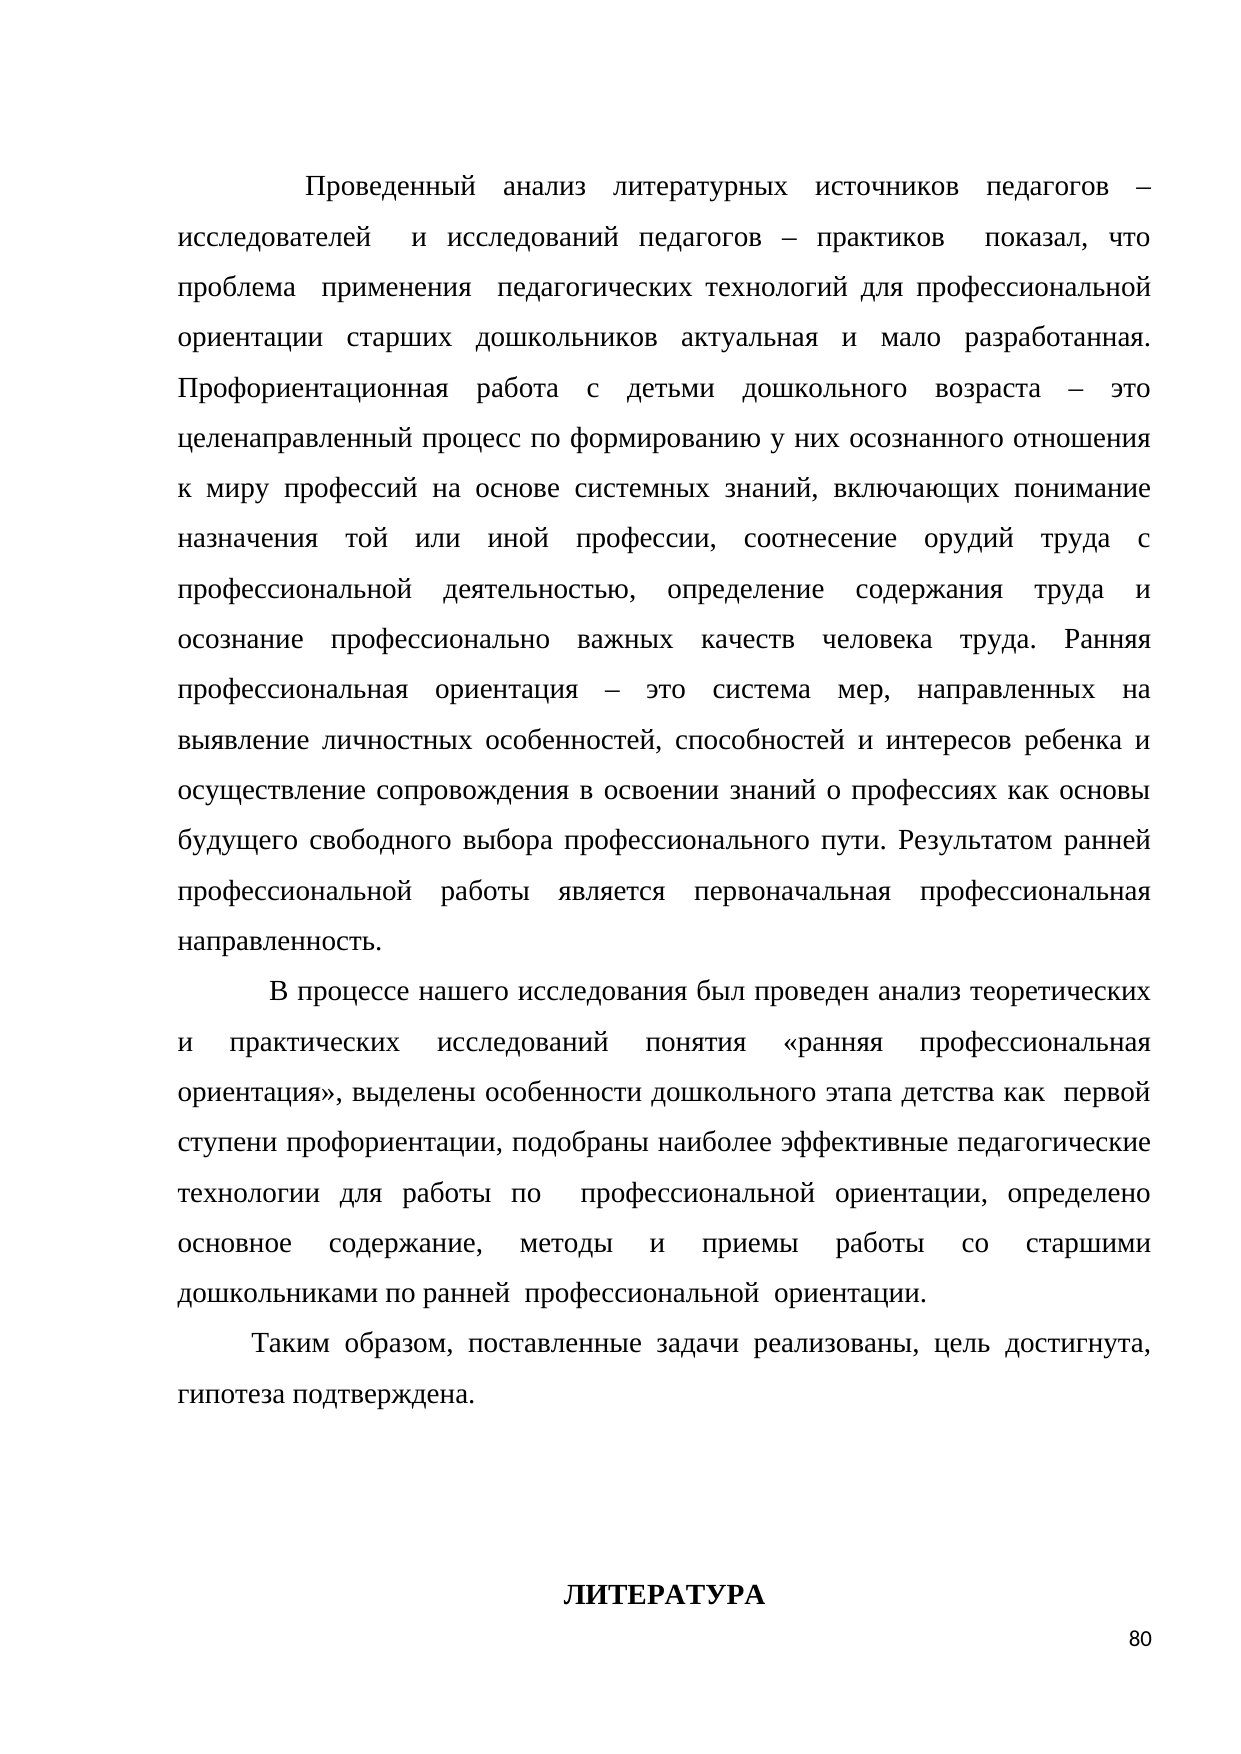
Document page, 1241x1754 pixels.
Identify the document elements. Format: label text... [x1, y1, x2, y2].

text ЛИТЕРАТУРА [177, 1577, 1152, 1611]
text В процессе нашего исследования был проведен анализ теоретических и практических исследований понятия «ранняя профессиональная ориентация», выделены особенности дошкольного этапа детства как первой ступени профориентации, подобраны наиболее эффективные педагогические технологии для работы по профессиональной ориентации, определено основное содержание, методы и приемы работы со старшими дошкольниками по ранней профессиональной ориентации. [177, 973, 1152, 1309]
text Проведенный анализ литературных источников педагогов – исследователей и исследований педагогов – практиков показал, что проблема применения педагогических технологий для профессиональной ориентации старших дошкольников актуальная и мало разработанная. Профориентационная работа с детьми дошкольного возраста – это целенаправленный процесс по формированию у них осознанного отношения к миру профессий на основе системных знаний, включающих понимание назначения той или иной профессии, соотнесение орудий труда с профессиональной деятельностью, определение содержания труда и осознание профессионально важных качеств человека труда. Ранняя профессиональная ориентация – это система мер, направленных на выявление личностных особенностей, способностей и интересов ребенка и осуществление сопровождения в освоении знаний о профессиях как основы будущего свободного выбора профессионального пути. Результатом ранней профессиональной работы является первоначальная профессиональная направленность. [177, 168, 1152, 957]
text Таким образом, поставленные задачи реализованы, цель достигнута, гипотеза подтверждена. [177, 1326, 1152, 1409]
